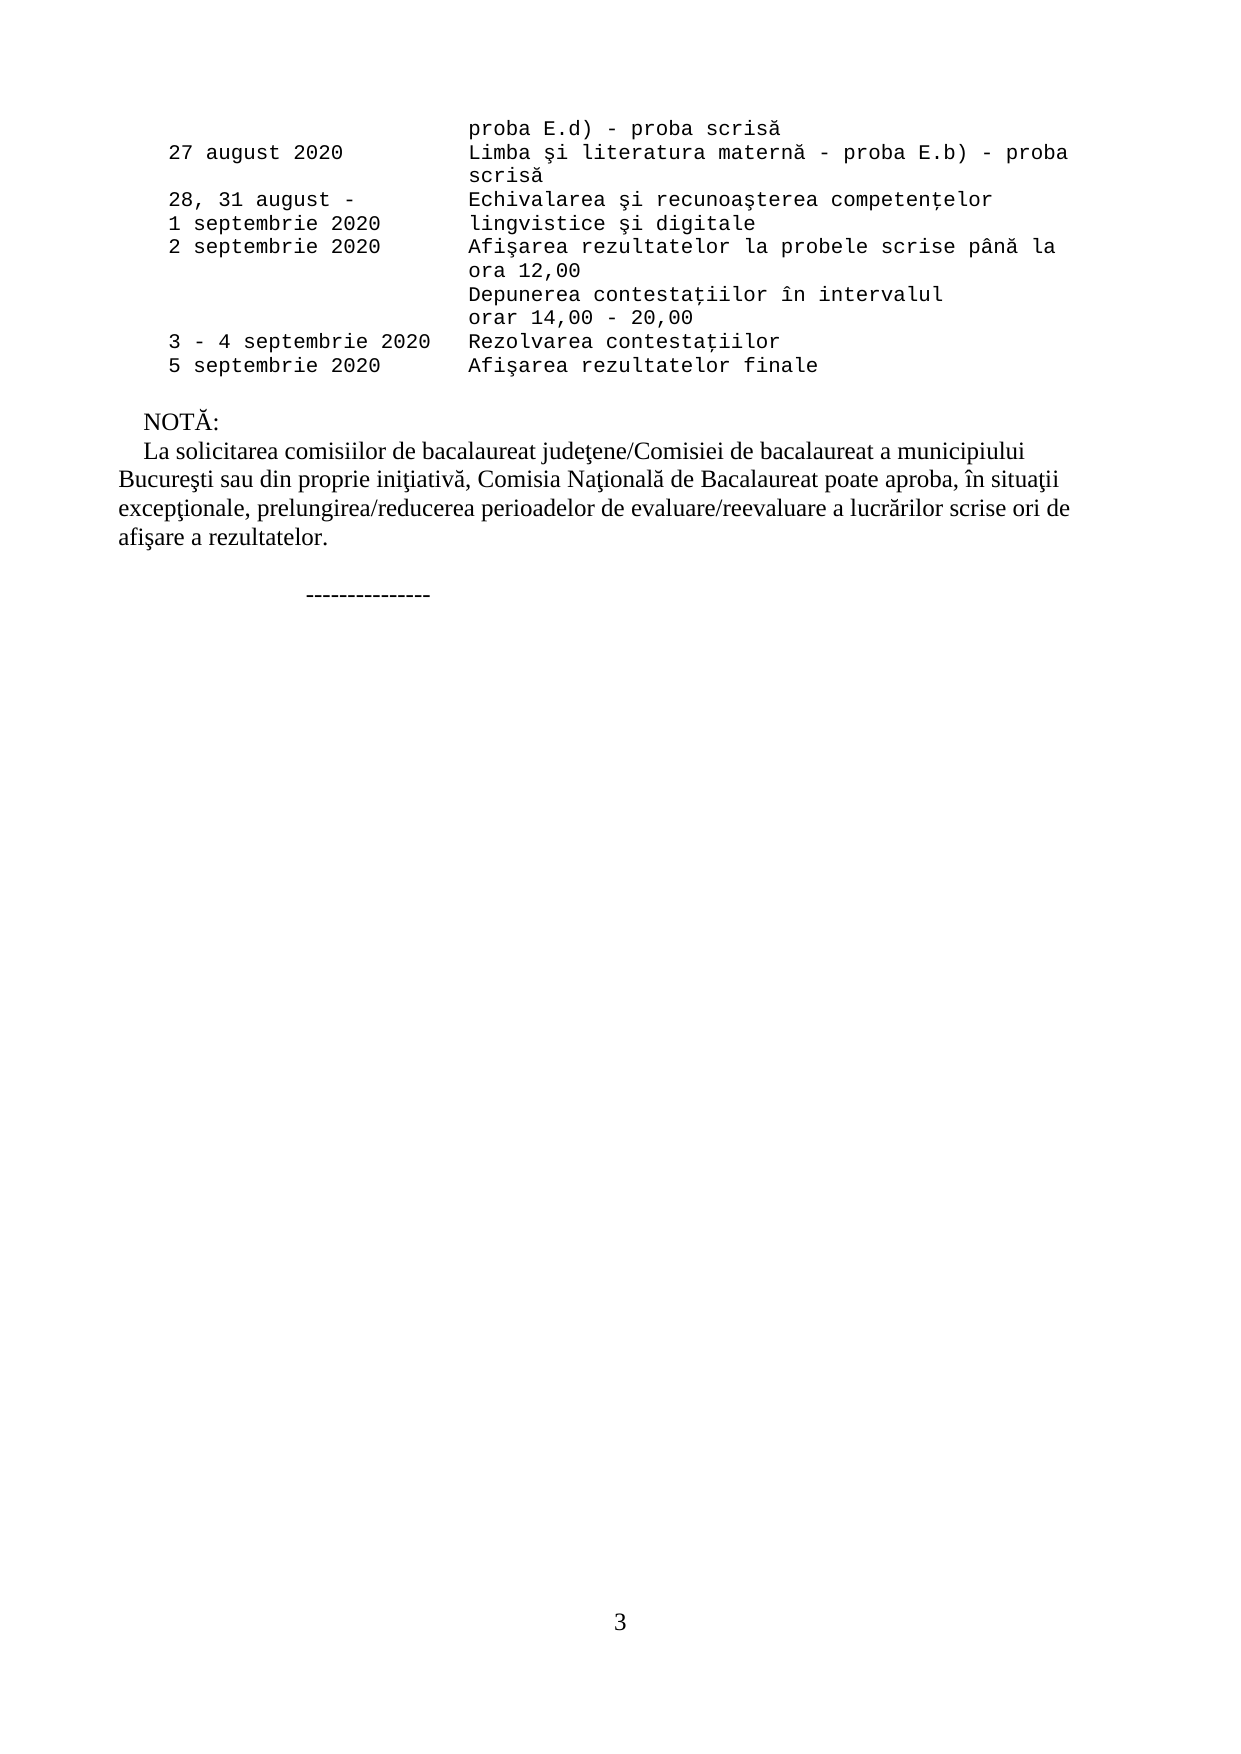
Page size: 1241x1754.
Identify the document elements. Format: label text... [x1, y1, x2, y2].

text 3 - 4 septembrie 2020 Rezolvarea contestaţiilor [118, 331, 1122, 354]
text Depunerea contestaţiilor în intervalul [118, 284, 1122, 307]
text 5 septembrie 2020 Afişarea rezultatelor finale [118, 354, 1122, 378]
text 28, 31 august - Echivalarea şi recunoaşterea competenţelor [118, 189, 1122, 213]
text NOTĂ: [118, 407, 1122, 436]
text ora 12,00 [118, 260, 1122, 284]
text orar 14,00 - 20,00 [118, 307, 1122, 331]
text --------------- [118, 579, 1122, 608]
text proba E.d) - proba scrisă [118, 118, 1122, 142]
text scrisă [118, 165, 1122, 189]
text 1 septembrie 2020 lingvistice şi digitale [118, 213, 1122, 236]
text 2 septembrie 2020 Afişarea rezultatelor la probele scrise până la [118, 236, 1122, 260]
text 27 august 2020 Limba şi literatura maternă - proba E.b) - proba [118, 142, 1122, 165]
text La solicitarea comisiilor de bacalaureat judeţene/Comisiei de bacalaureat a municipiului Bucureşti sau din proprie iniţiativă, Comisia Naţională de Bacalaureat poate aproba, în situaţii excepţionale, prelungirea/reducerea perioadelor de evaluare/reevaluare a lucrărilor scrise ori de afişare a rezultatelor. [118, 436, 1122, 551]
